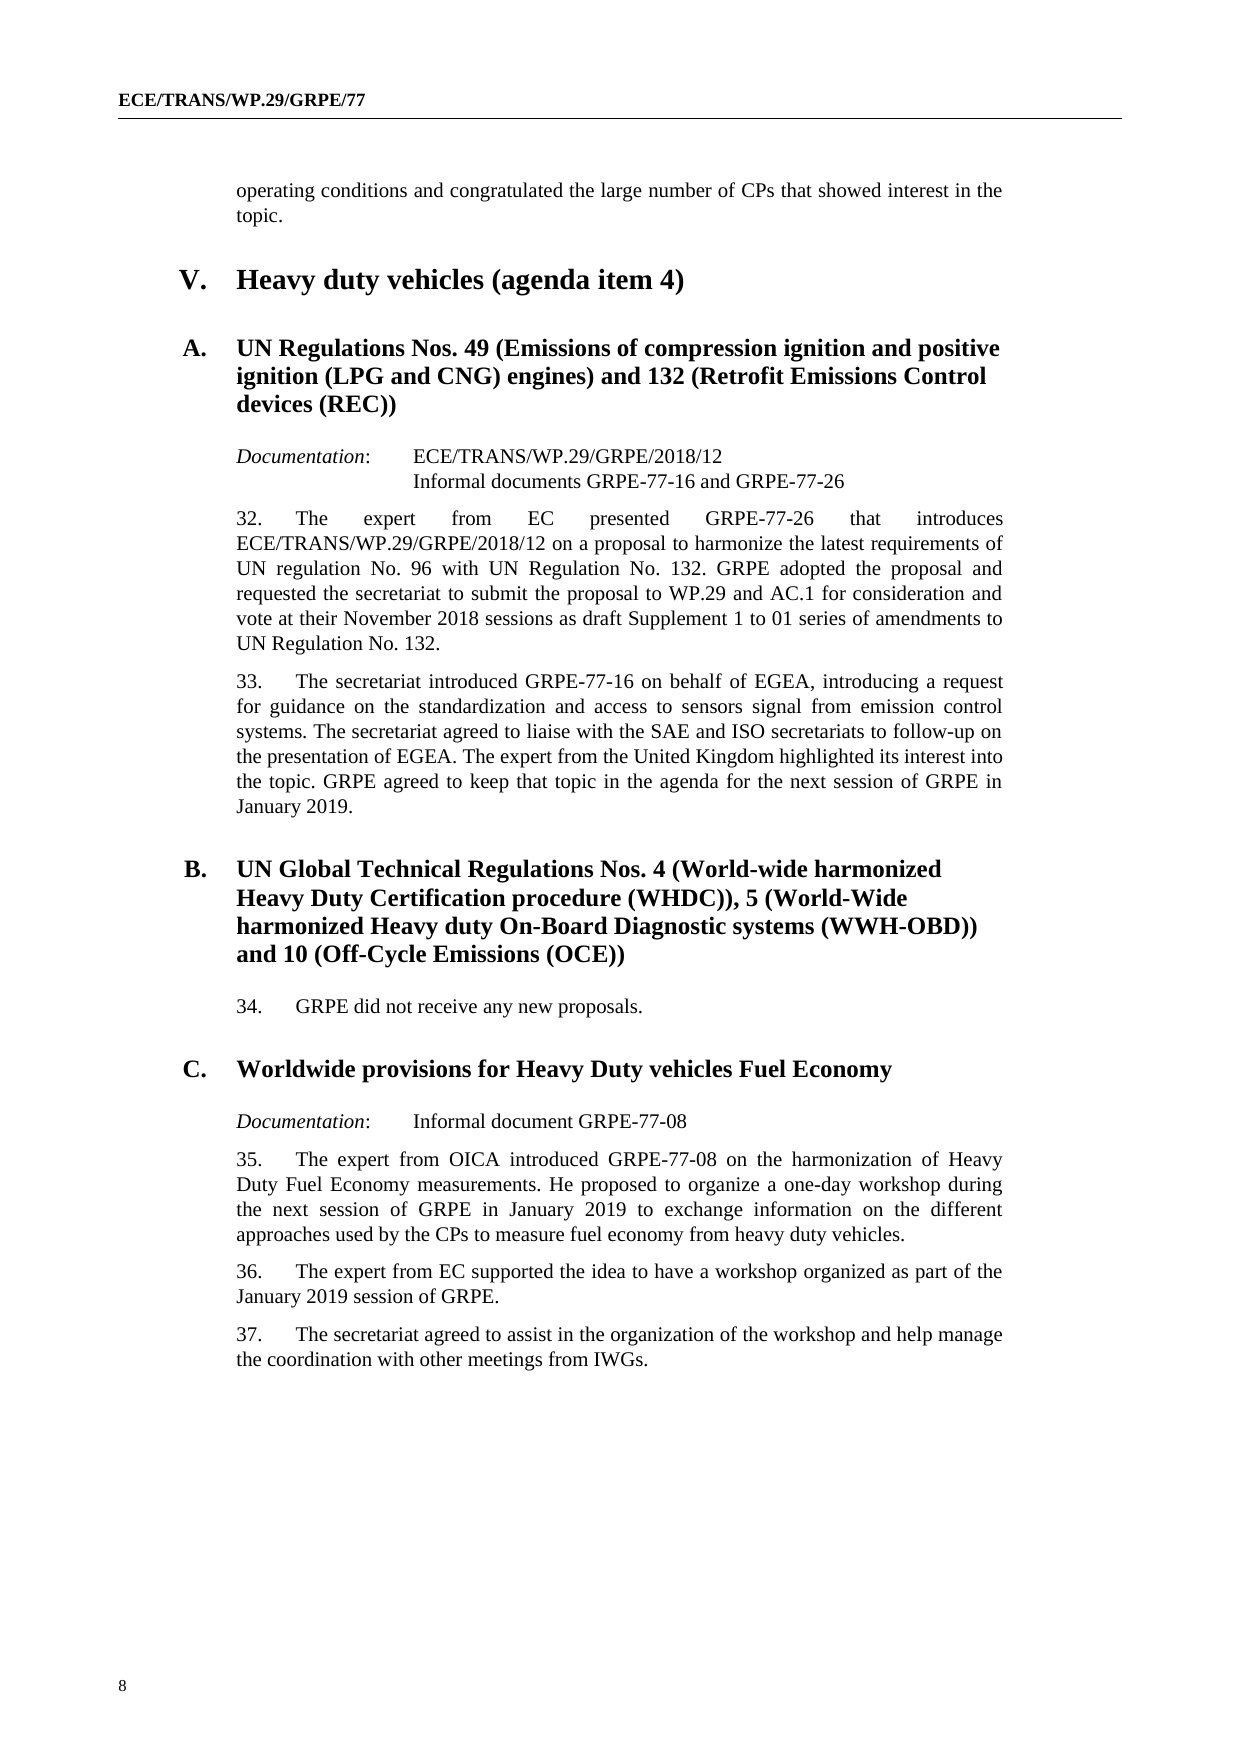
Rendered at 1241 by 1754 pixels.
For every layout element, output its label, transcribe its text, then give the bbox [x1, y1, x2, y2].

text 34. GRPE did not receive any new proposals. [236, 993, 1004, 1018]
text C. Worldwide provisions for Heavy Duty vehicles Fuel Economy [118, 1055, 1004, 1083]
text 33. The secretariat introduced GRPE-77-16 on behalf of EGEA, introducing a request for guidance on the standardization and access to sensors signal from emission control systems. The secretariat agreed to liaise with the SAE and ISO secretariats to follow-up on the presentation of EGEA. The expert from the United Kingdom highlighted its interest into the topic. GRPE agreed to keep that topic in the agenda for the next session of GRPE in January 2019. [236, 668, 1004, 818]
text 35. The expert from OICA introduced GRPE-77-08 on the harmonization of Heavy Duty Fuel Economy measurements. He proposed to organize a one-day workshop during the next session of GRPE in January 2019 to exchange information on the different approaches used by the CPs to measure fuel economy from heavy duty vehicles. [236, 1146, 1004, 1246]
text V. Heavy duty vehicles (agenda item 4) [118, 265, 1004, 296]
text B. UN Global Technical Regulations Nos. 4 (World-wide harmonized Heavy Duty Certification procedure (WHDC)), 5 (World-Wide harmonized Heavy duty On-Board Diagnostic systems (WWH-OBD)) and 10 (Off-Cycle Emissions (OCE)) [118, 855, 1004, 968]
text 32. The expert from EC presented GRPE-77-26 that introduces ECE/TRANS/WP.29/GRPE/2018/12 on a proposal to harmonize the latest requirements of UN regulation No. 96 with UN Regulation No. 132. GRPE adopted the proposal and requested the secretariat to submit the proposal to WP.29 and AC.1 for consideration and vote at their November 2018 sessions as draft Supplement 1 to 01 series of amendments to UN Regulation No. 132. [236, 505, 1004, 655]
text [236, 177, 1004, 227]
text Documentation: ECE/TRANS/WP.29/GRPE/2018/12 Informal documents GRPE-77-16 and GRPE-77-26 [236, 443, 1004, 493]
text A. UN Regulations Nos. 49 (Emissions of compression ignition and positive ignition (LPG and CNG) engines) and 132 (Retrofit Emissions Control devices (REC)) [118, 333, 1004, 418]
text Documentation: Informal document GRPE-77-08 [236, 1108, 1004, 1133]
text 37. The secretariat agreed to assist in the organization of the workshop and help manage the coordination with other meetings from IWGs. [236, 1321, 1004, 1371]
text 36. The expert from EC supported the idea to have a workshop organized as part of the January 2019 session of GRPE. [236, 1258, 1004, 1308]
